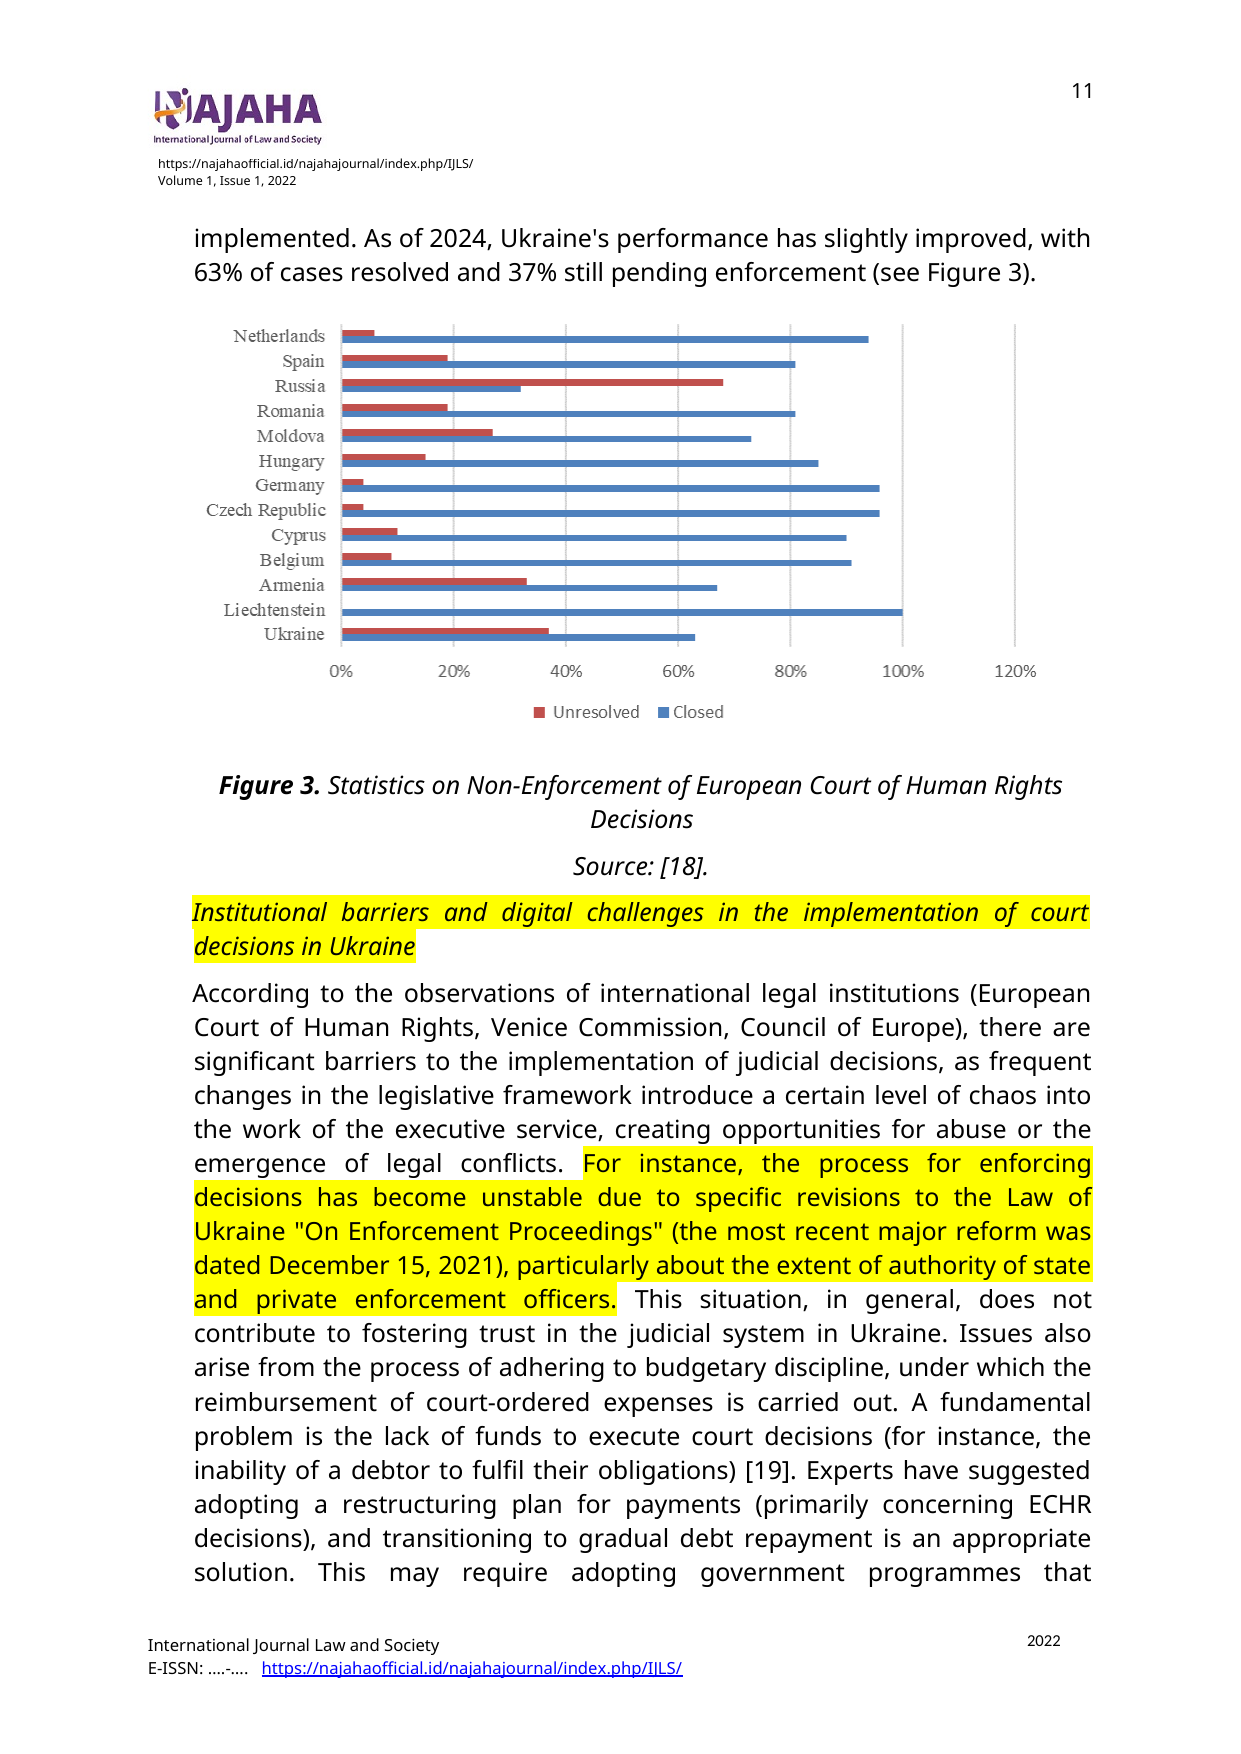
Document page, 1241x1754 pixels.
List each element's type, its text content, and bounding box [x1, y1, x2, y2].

picture [192, 301, 1059, 743]
picture [147, 75, 327, 159]
text Figure 3. Statistics on Non-Enforcement of European Court of Human Rights Decisions [192, 768, 1093, 836]
text Institutional barriers and digital challenges in the implementation of court decisions in Ukraine [416, 895, 1093, 963]
text Source: [18]. [192, 848, 1093, 882]
